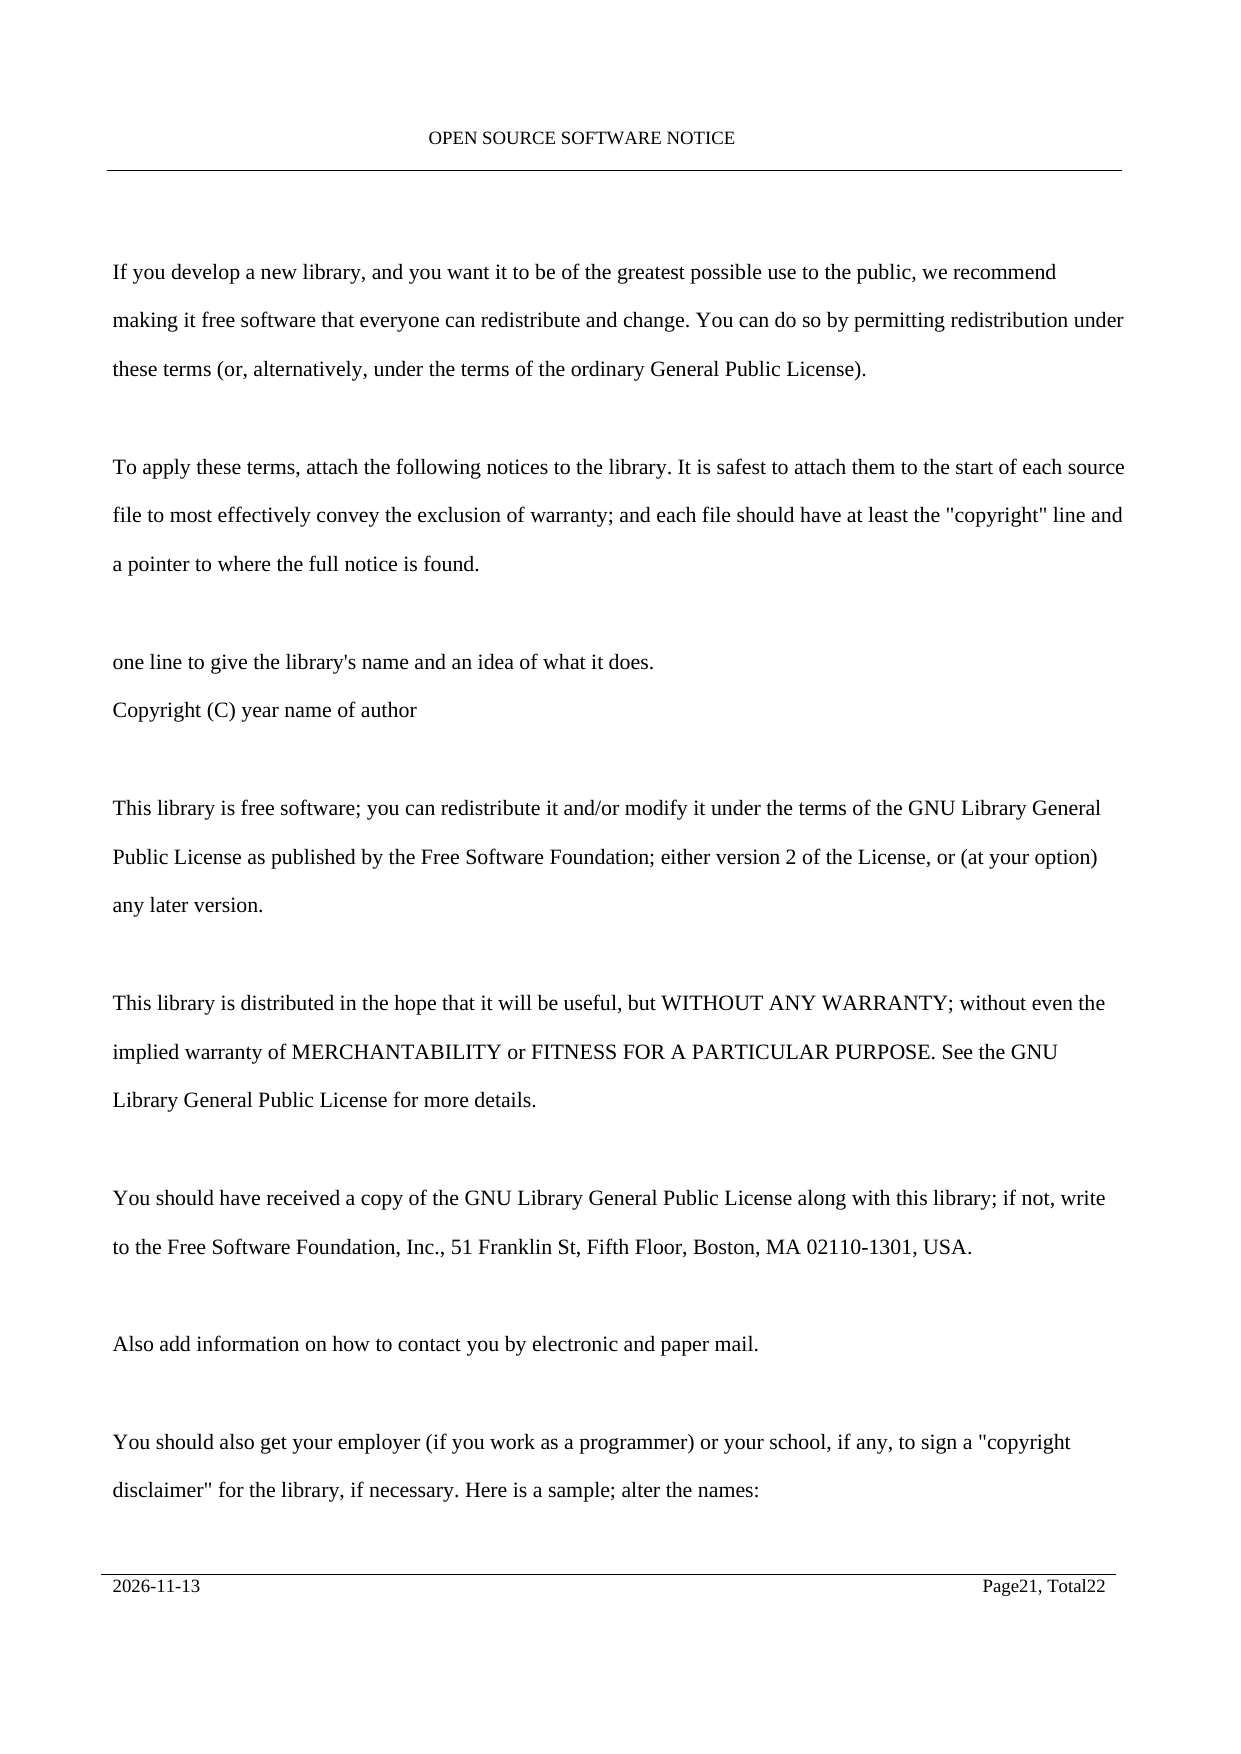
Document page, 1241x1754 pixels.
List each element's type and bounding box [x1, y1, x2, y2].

text [112, 206, 1128, 1506]
